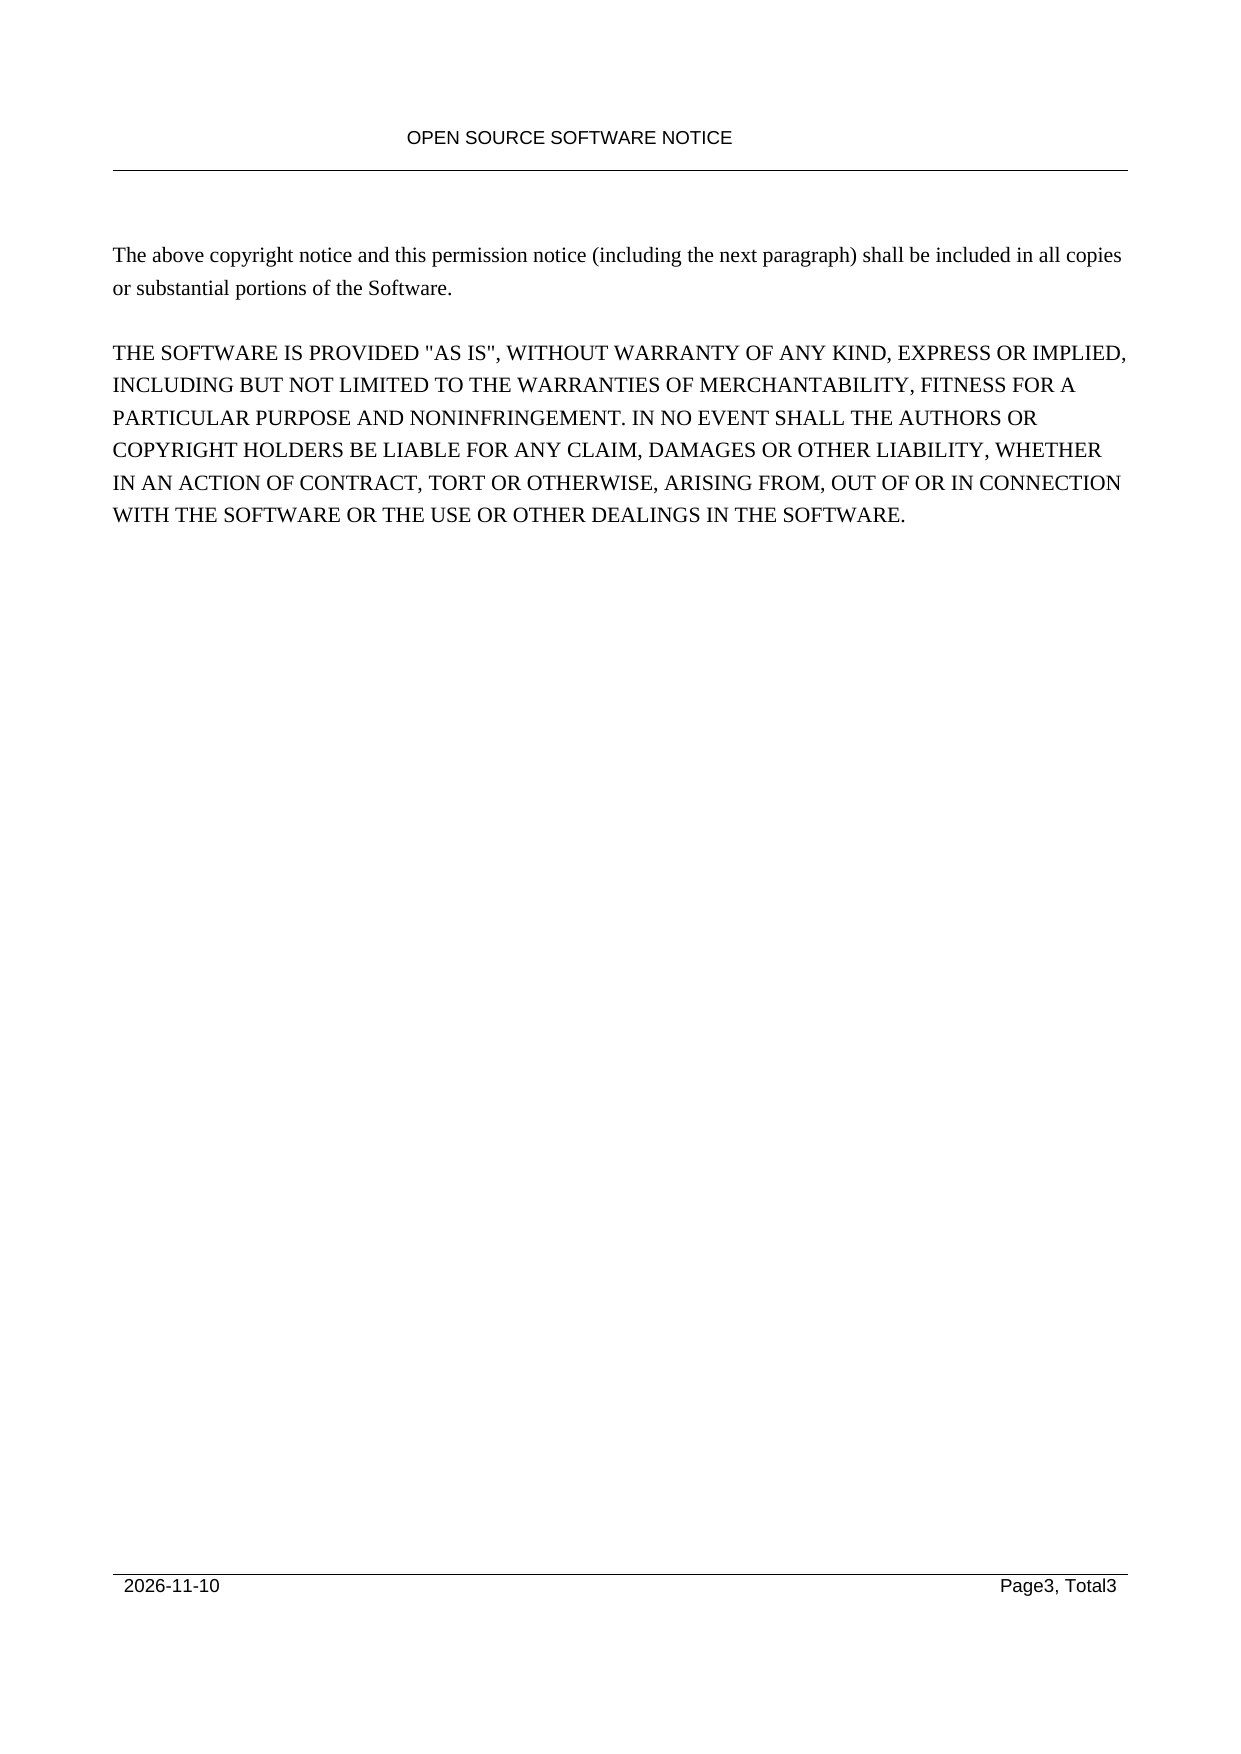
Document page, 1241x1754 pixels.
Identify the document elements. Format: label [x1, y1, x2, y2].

text [112, 206, 1128, 531]
